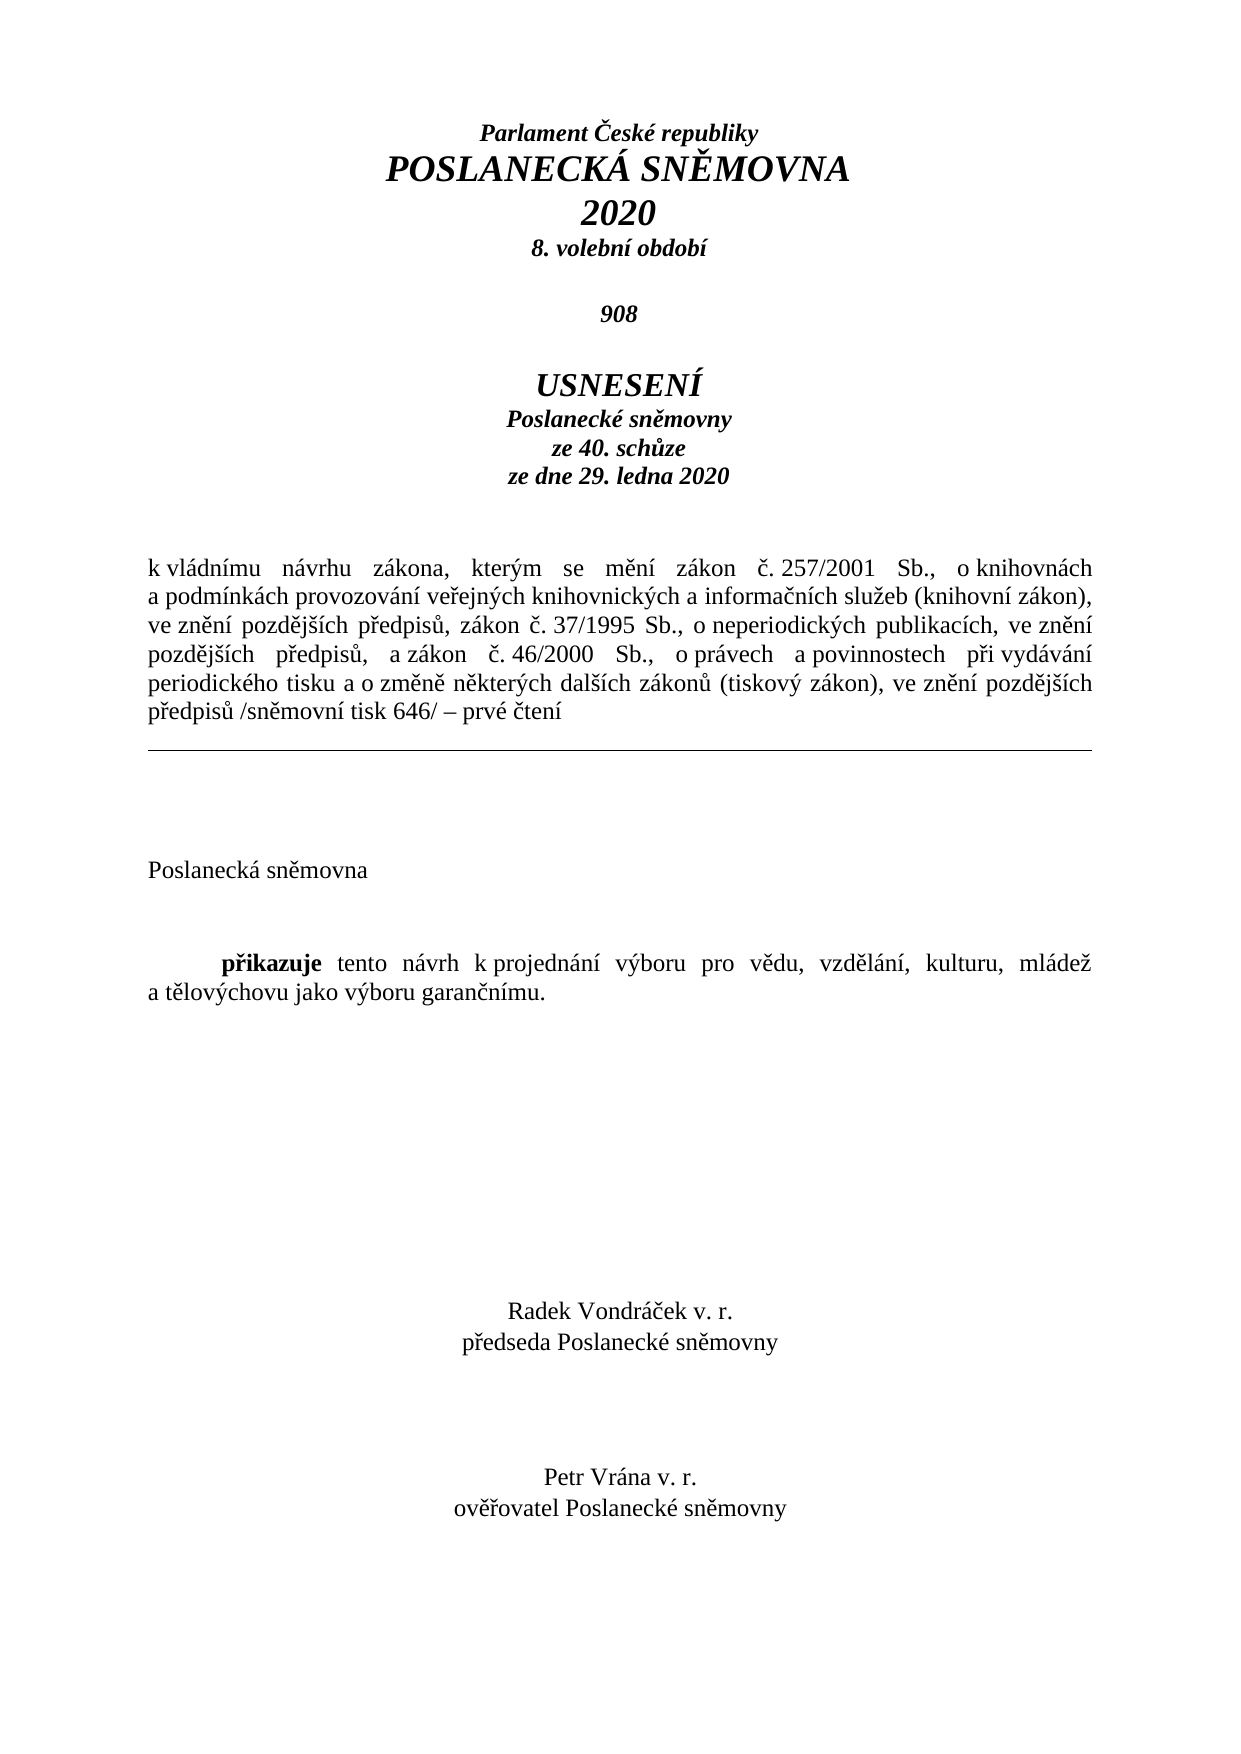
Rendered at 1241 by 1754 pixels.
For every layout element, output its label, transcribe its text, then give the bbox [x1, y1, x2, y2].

text POSLANECKÁ SNĚMOVNA [148, 147, 1092, 190]
text k vládnímu návrhu zákona, kterým se mění zákon č. 257/2001 Sb., o knihovnách a podmínkách provozování veřejných knihovnických a informačních služeb (knihovní zákon), ve znění pozdějších předpisů, zákon č. 37/1995 Sb., o neperiodických publikacích, ve znění pozdějších předpisů, a zákon č. 46/2000 Sb., o právech a povinnostech při vydávání periodického tisku a o změně některých dalších zákonů (tiskový zákon), ve znění pozdějších předpisů /sněmovní tisk 646/ – prvé čtení [148, 553, 1092, 750]
text ověřovatel Poslanecké sněmovny [148, 1493, 1092, 1522]
text 8. volební období [148, 233, 1092, 262]
text předseda Poslanecké sněmovny [148, 1327, 1092, 1356]
text Poslanecké sněmovny [148, 404, 1092, 433]
text 2020 [148, 190, 1092, 233]
text Parlament České republiky [148, 118, 1092, 147]
text přikazuje tento návrh k projednání výboru pro vědu, vzdělání, kulturu, mládež a tělovýchovu jako výboru garančnímu. [148, 948, 1092, 1006]
text Radek Vondráček v. r. [148, 1296, 1092, 1325]
text Poslanecká sněmovna [148, 855, 1092, 884]
text ze 40. schůze [148, 433, 1092, 461]
text USNESENÍ [148, 366, 1092, 404]
text 908 [148, 299, 1092, 328]
text ze dne 29. ledna 2020 [148, 461, 1092, 490]
text Petr Vrána v. r. [148, 1462, 1092, 1491]
